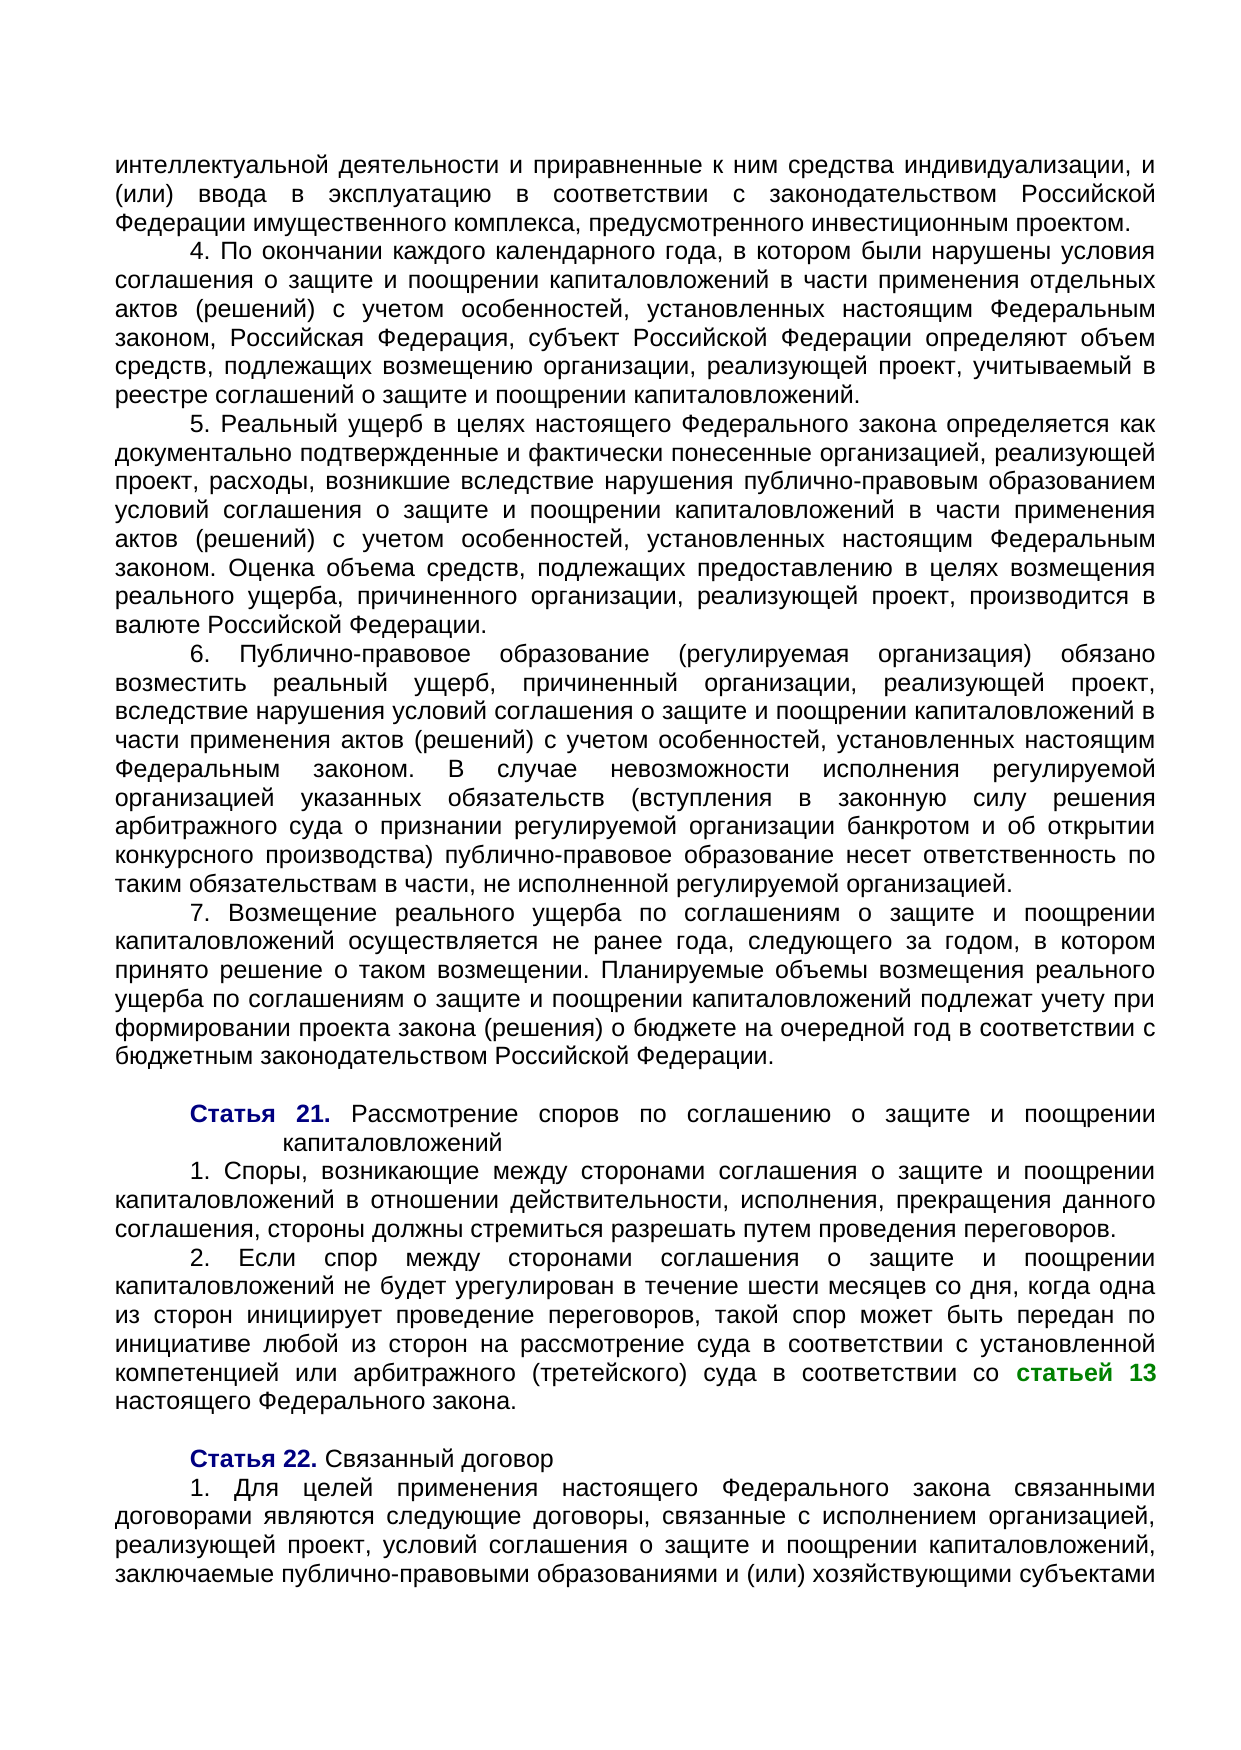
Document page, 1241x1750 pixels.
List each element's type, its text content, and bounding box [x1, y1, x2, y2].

text 5. Реальный ущерб в целях настоящего Федерального закона определяется как документально подтвержденные и фактически понесенные организацией, реализующей проект, расходы, возникшие вследствие нарушения публично-правовым образованием условий соглашения о защите и поощрении капиталовложений в части применения актов (решений) с учетом особенностей, установленных настоящим Федеральным законом. Оценка объема средств, подлежащих предоставлению в целях возмещения реального ущерба, причиненного организации, реализующей проект, производится в валюте Российской Федерации. [114, 409, 1157, 639]
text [114, 1472, 1157, 1587]
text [114, 150, 1157, 236]
text 2. Если спор между сторонами соглашения о защите и поощрении капиталовложений не будет урегулирован в течение шести месяцев со дня, когда одна из сторон инициирует проведение переговоров, такой спор может быть передан по инициативе любой из сторон на рассмотрение суда в соответствии с установленной компетенцией или арбитражного (третейского) суда в соответствии со статьей 13 настоящего Федерального закона. [114, 1242, 1157, 1415]
text Статья 21. Рассмотрение споров по соглашению о защите и поощрении капиталовложений [189, 1099, 1157, 1156]
text 4. По окончании каждого календарного года, в котором были нарушены условия соглашения о защите и поощрении капиталовложений в части применения отдельных актов (решений) с учетом особенностей, установленных настоящим Федеральным законом, Российская Федерация, субъект Российской Федерации определяют объем средств, подлежащих возмещению организации, реализующей проект, учитываемый в реестре соглашений о защите и поощрении капиталовложений. [114, 236, 1157, 409]
text 7. Возмещение реального ущерба по соглашениям о защите и поощрении капиталовложений осуществляется не ранее года, следующего за годом, в котором принято решение о таком возмещении. Планируемые объемы возмещения реального ущерба по соглашениям о защите и поощрении капиталовложений подлежат учету при формировании проекта закона (решения) о бюджете на очередной год в соответствии с бюджетным законодательством Российской Федерации. [114, 897, 1157, 1070]
text 1. Споры, возникающие между сторонами соглашения о защите и поощрении капиталовложений в отношении действительности, исполнения, прекращения данного соглашения, стороны должны стремиться разрешать путем проведения переговоров. [114, 1156, 1157, 1242]
text Статья 22. Связанный договор [189, 1444, 1157, 1472]
text 6. Публично-правовое образование (регулируемая организация) обязано возместить реальный ущерб, причиненный организации, реализующей проект, вследствие нарушения условий соглашения о защите и поощрении капиталовложений в части применения актов (решений) с учетом особенностей, установленных настоящим Федеральным законом. В случае невозможности исполнения регулируемой организацией указанных обязательств (вступления в законную силу решения арбитражного суда о признании регулируемой организации банкротом и об открытии конкурсного производства) публично-правовое образование несет ответственность по таким обязательствам в части, не исполненной регулируемой организацией. [114, 639, 1157, 897]
